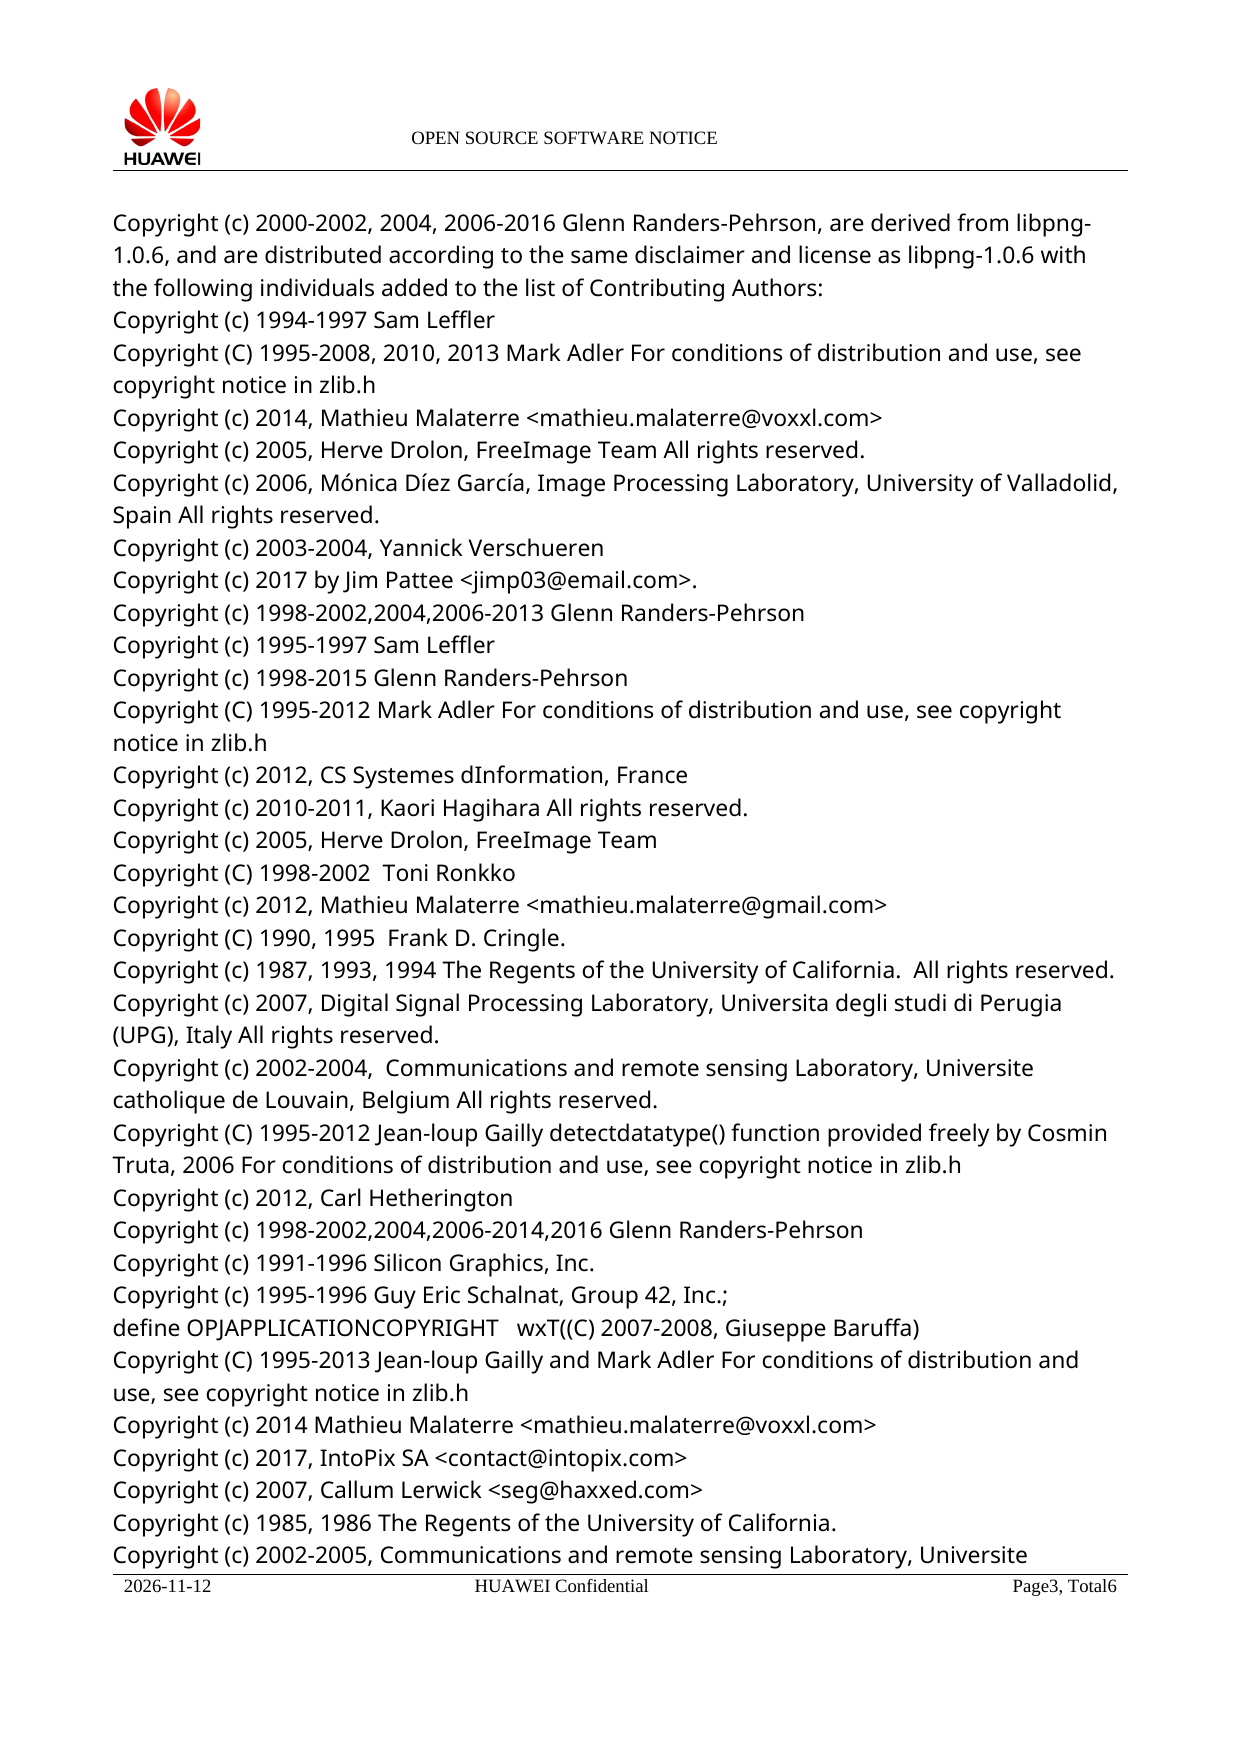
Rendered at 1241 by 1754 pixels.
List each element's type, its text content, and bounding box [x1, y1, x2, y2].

picture [124, 88, 201, 165]
